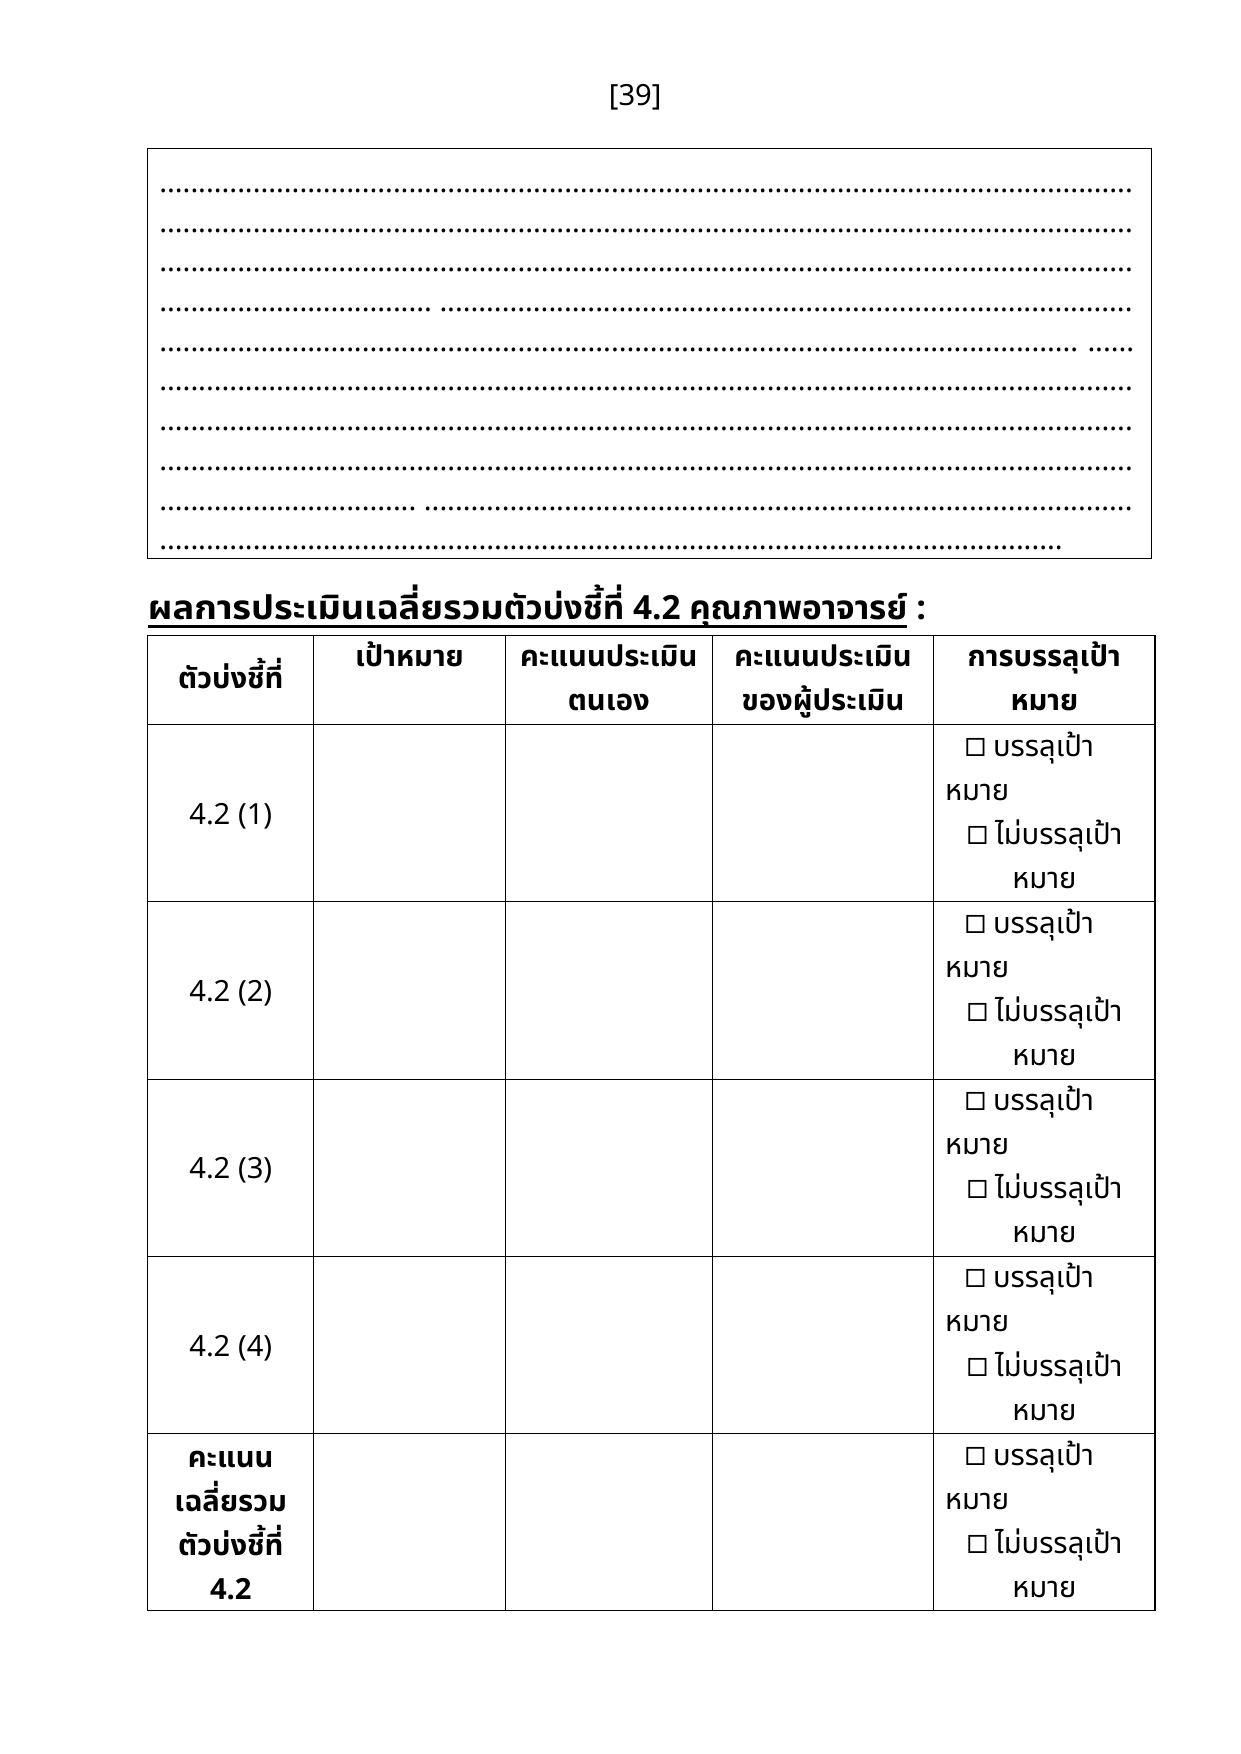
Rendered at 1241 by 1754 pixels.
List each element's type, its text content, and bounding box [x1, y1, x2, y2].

table_cell [713, 1434, 933, 1610]
table_header เป้าหมาย [314, 636, 505, 724]
table_cell [314, 1257, 505, 1433]
table_header การบรรลุเป้าหมาย [934, 636, 1154, 724]
table_cell 4.2 (2) [148, 902, 313, 1078]
table_cell [506, 725, 712, 901]
table_cell [506, 1080, 712, 1256]
table_cell [713, 1080, 933, 1256]
table_cell [713, 1257, 933, 1433]
table_cell [506, 1257, 712, 1433]
table_cell คะแนนเฉลี่ยรวมตัวบ่งชี้ที่ 4.2 [148, 1434, 313, 1610]
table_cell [148, 149, 1151, 558]
table_cell 4.2 (1) [148, 725, 313, 901]
table_cell บรรลุเป้าหมาย ไม่บรรลุเป้าหมาย [934, 902, 1154, 1078]
text ผลการประเมินเฉลี่ยรวมตัวบ่งชี้ที่ 4.2 คุณภาพอาจารย์ : [148, 584, 1122, 635]
table_cell บรรลุเป้าหมาย ไม่บรรลุเป้าหมาย [934, 1080, 1154, 1256]
table_cell บรรลุเป้าหมาย ไม่บรรลุเป้าหมาย [934, 1434, 1154, 1610]
table_cell [314, 725, 505, 901]
table_cell [713, 902, 933, 1078]
table_cell [314, 1434, 505, 1610]
table_cell 4.2 (4) [148, 1257, 313, 1433]
table_cell [713, 725, 933, 901]
table_cell [506, 902, 712, 1078]
table_header คะแนนประเมินตนเอง [506, 636, 712, 724]
table_cell [314, 1080, 505, 1256]
table_header ตัวบ่งชี้ที่ [148, 636, 313, 724]
table_cell บรรลุเป้าหมาย ไม่บรรลุเป้าหมาย [934, 1257, 1154, 1433]
table_cell [506, 1434, 712, 1610]
table_cell [314, 902, 505, 1078]
table_cell บรรลุเป้าหมาย ไม่บรรลุเป้าหมาย [934, 725, 1154, 901]
table_cell 4.2 (3) [148, 1080, 313, 1256]
table_header คะแนนประเมินของผู้ประเมิน [713, 636, 933, 724]
